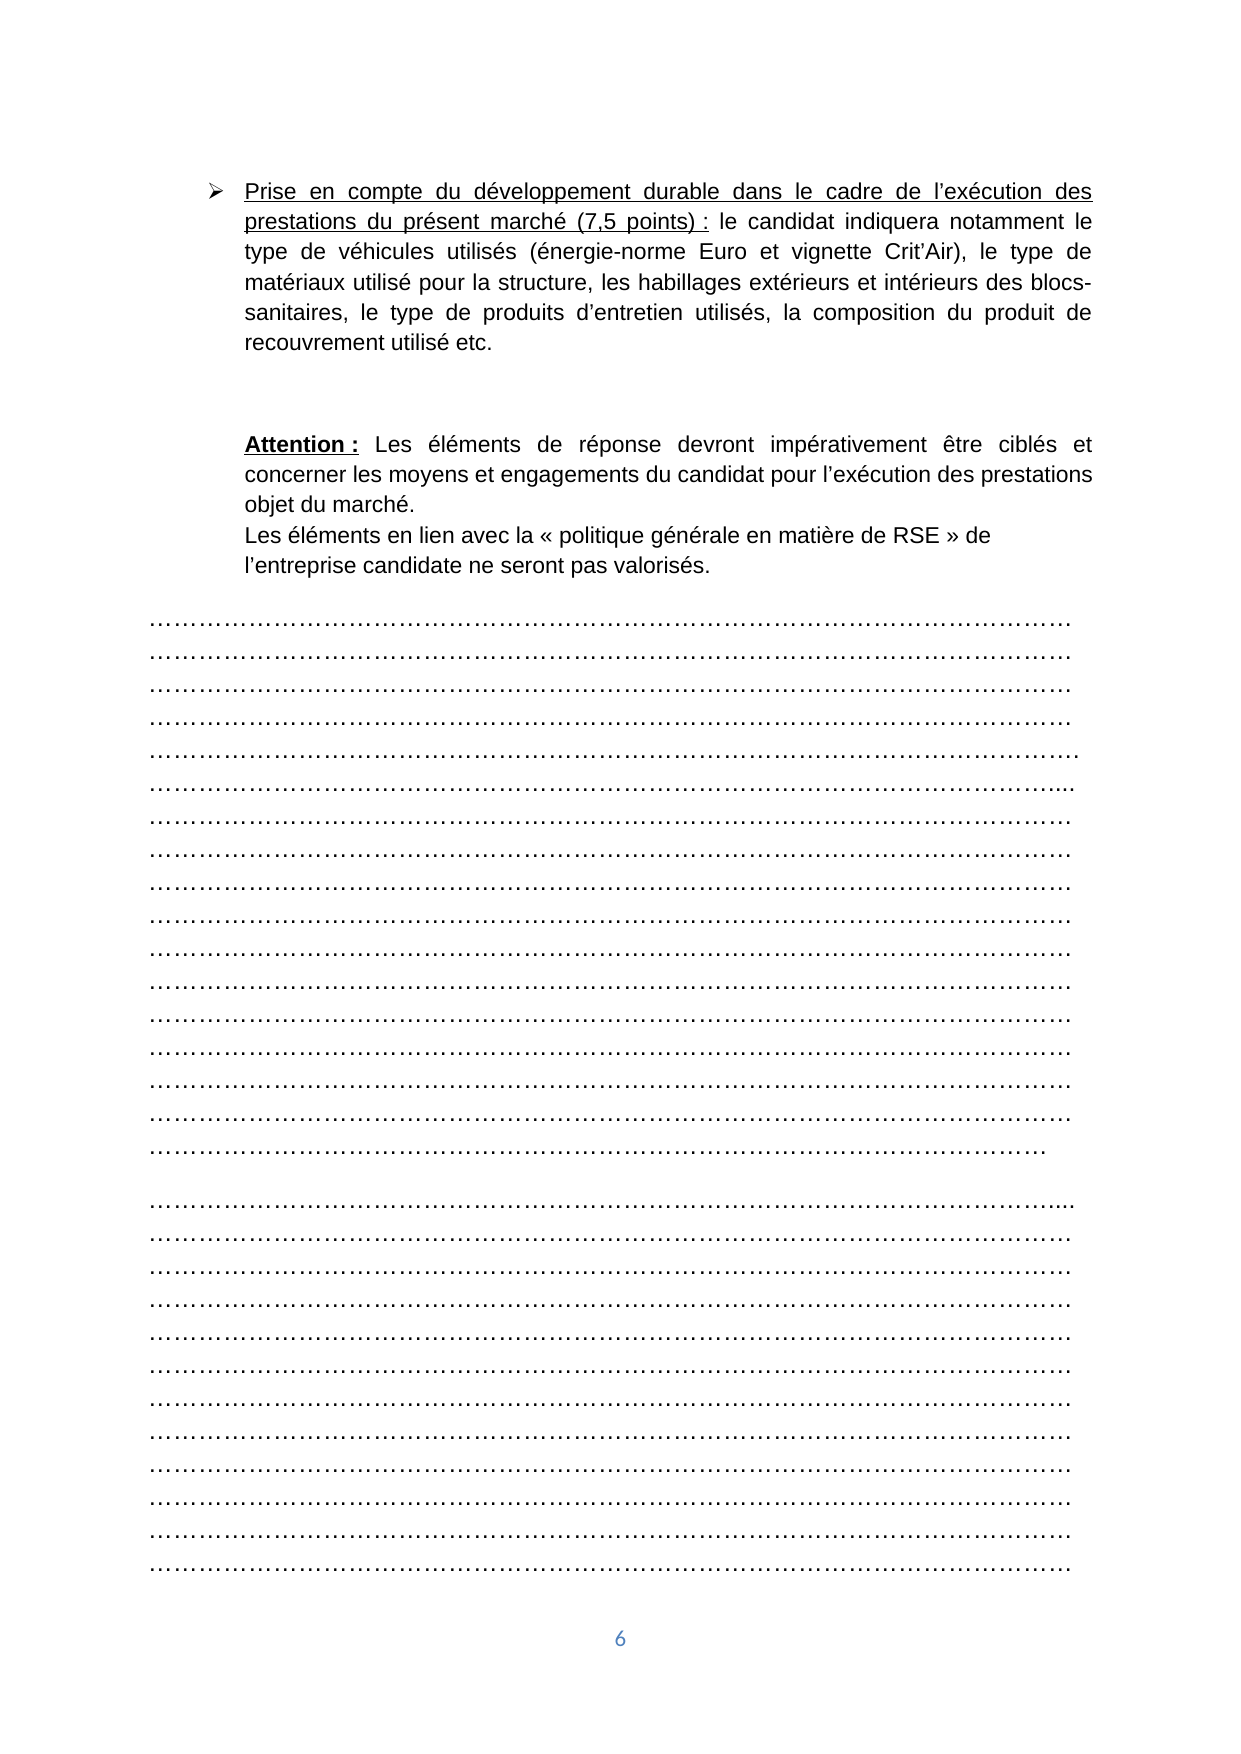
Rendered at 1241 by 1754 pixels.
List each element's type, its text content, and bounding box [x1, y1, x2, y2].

list Attention : Les éléments de réponse devront impérativement être ciblés et concerner les moyens et engagements du candidat pour l’exécution des prestations objet du marché. [244, 431, 1093, 518]
list Les éléments en lien avec la « politique générale en matière de RSE » de l’entreprise candidate ne seront pas valorisés. [244, 522, 1093, 578]
text ………………………………………………………………………………………………………………………………………………………………………………………………………………………………………………………………………………………………………………………………………………………………………………………………………… ………………………………………………………………………………………………….………………………………………………………………………………………………....………………………………………………………………………………………………………………………………………………………………………………………………………………………………………………………………………………………………………………………………………………………………………………………………………………………………………………………………………………………………………………………………………………………………………………………………………………………………………………………………………………………………………………………………………………………………………………………………………………………………………………………………………………………………………………………………………………………………………………………………………………………………………………………………………………………………………………………… [148, 603, 1093, 1160]
text ………………………………………………………………………………………………....…………………………………………………………………………………………………………………………………………………………………………………………………………………………………………………………………………………………………………………………………………………………………………………………………………………………………………………………………………………………………………………………………………………………………………………………………………………………………………………………………………………………………………………………………………………………………………………………………………………………………………………………………………………………………………………………………………………………………………………………………………………………………………………………………………………………………………………………… [148, 1185, 1093, 1577]
list Prise en compte du développement durable dans le cadre de l’exécution des prestations du présent marché (7,5 points) : le candidat indiquera notamment le type de véhicules utilisés (énergie-norme Euro et vignette Crit’Air), le type de matériaux utilisé pour la structure, les habillages extérieurs et intérieurs des blocs-sanitaires, le type de produits d’entretien utilisés, la composition du produit de recouvrement utilisé etc. [207, 178, 1093, 355]
